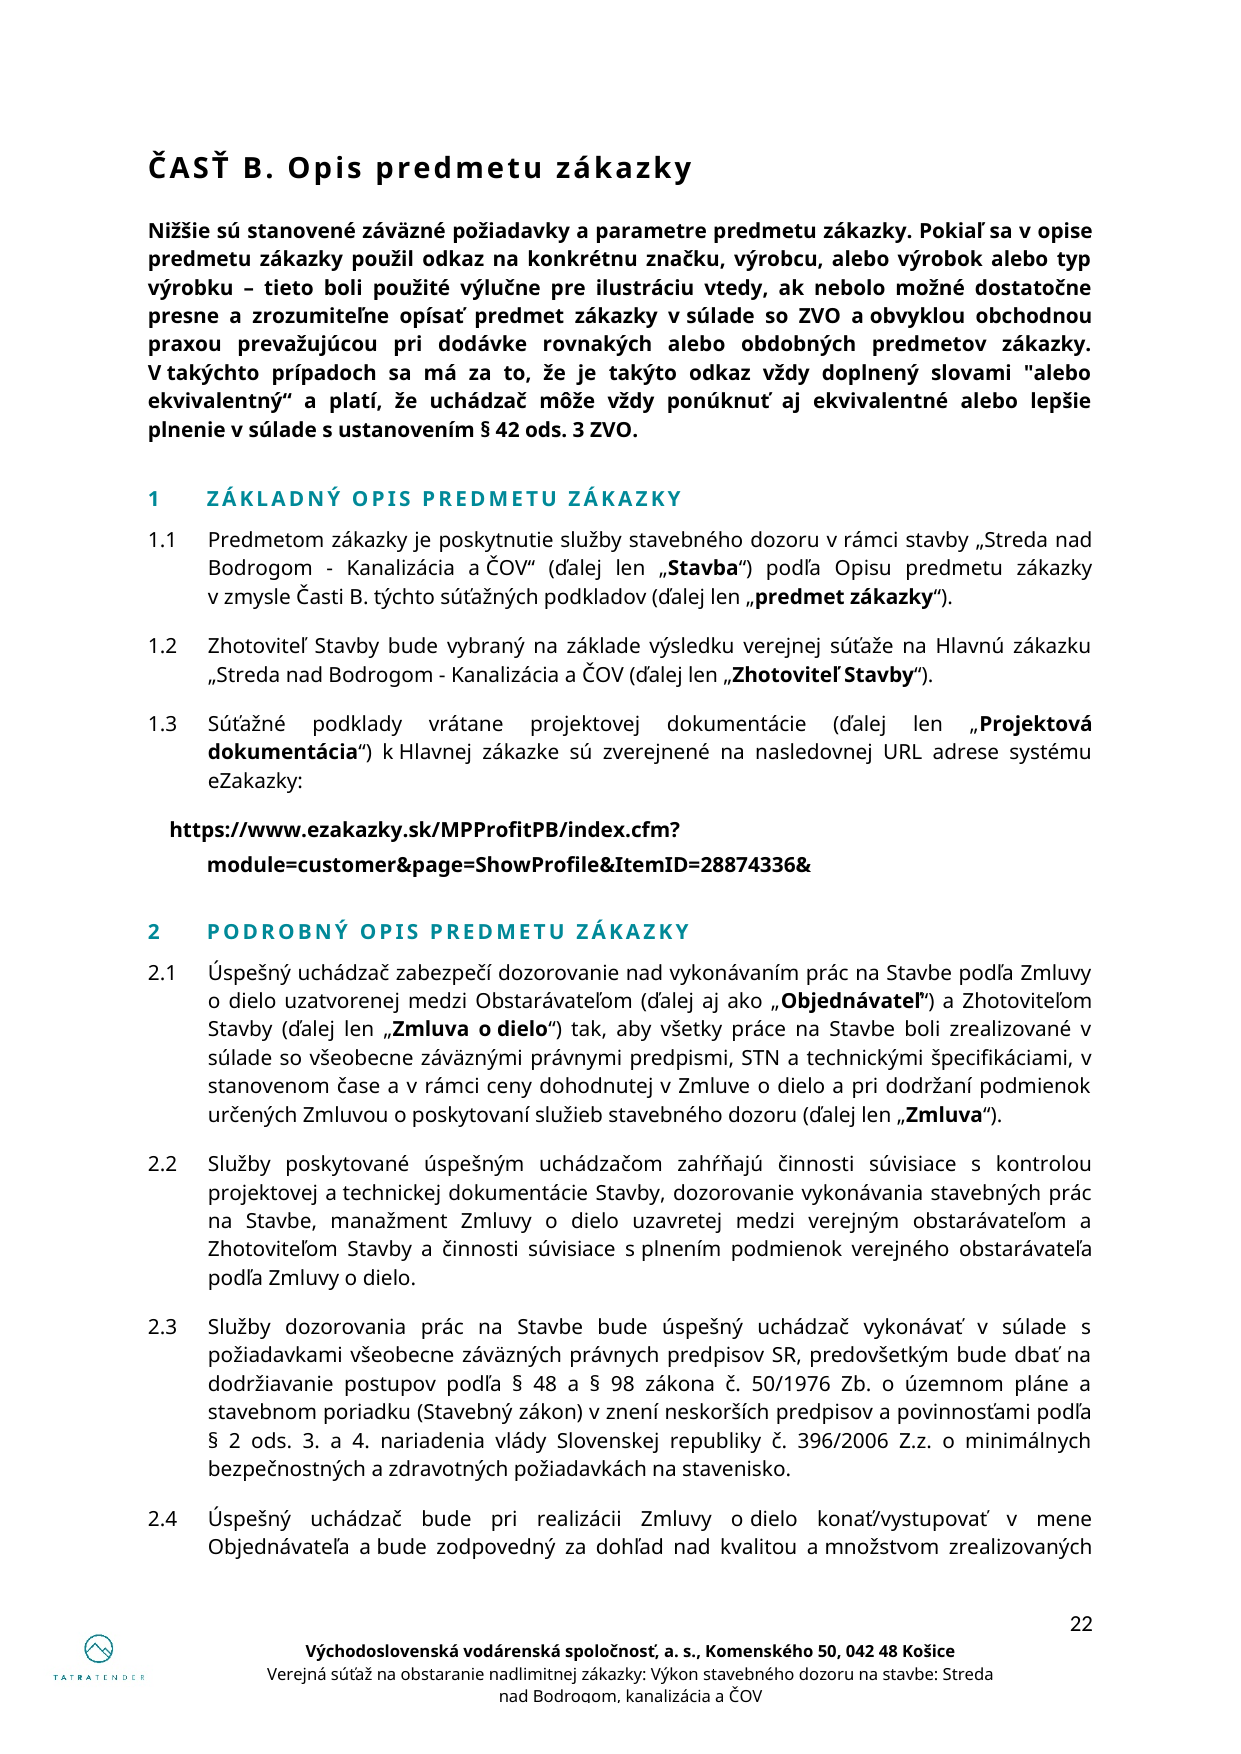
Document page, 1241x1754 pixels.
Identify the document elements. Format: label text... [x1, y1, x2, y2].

picture [32, 1610, 165, 1704]
subtitle Služby dozorovania prác na Stavbe bude úspešný uchádzač vykonávať v súlade s požiadavkami všeobecne záväzných právnych predpisov SR, predovšetkým bude dbať na dodržiavanie postupov podľa § 48 a § 98 zákona č. 50/1976 Zb. o územnom pláne a stavebnom poriadku (Stavebný zákon) v znení neskorších predpisov a povinnosťami podľa § 2 ods. 3. a 4. nariadenia vlády Slovenskej republiky č. 396/2006 Z.z. o minimálnych bezpečnostných a zdravotných požiadavkách na stavenisko. [148, 1312, 1093, 1483]
text Nižšie sú stanovené záväzné požiadavky a parametre predmetu zákazky. Pokiaľ sa v opise predmetu zákazky použil odkaz na konkrétnu značku, výrobcu, alebo výrobok alebo typ výrobku – tieto boli použité výlučne pre ilustráciu vtedy, ak nebolo možné dostatočne presne a zrozumiteľne opísať predmet zákazky v súlade so ZVO a obvyklou obchodnou praxou prevažujúcou pri dodávke rovnakých alebo obdobných predmetov zákazky. V takýchto prípadoch sa má za to, že je takýto odkaz vždy doplnený slovami "alebo ekvivalentný“ a platí, že uchádzač môže vždy ponúknuť aj ekvivalentné alebo lepšie plnenie v súlade s ustanovením § 42 ods. 3 ZVO. [148, 216, 1093, 443]
text https://www.ezakazky.sk/MPProfitPB/index.cfm?module=customer&page=ShowProfile&ItemID=28874336& [169, 815, 1093, 879]
subtitle Služby poskytované úspešným uchádzačom zahŕňajú činnosti súvisiace s kontrolou projektovej a technickej dokumentácie Stavby, dozorovanie vykonávania stavebných prác na Stavbe, manažment Zmluvy o dielo uzavretej medzi verejným obstarávateľom a Zhotoviteľom Stavby a činnosti súvisiace s plnením podmienok verejného obstarávateľa podľa Zmluvy o dielo. [148, 1149, 1093, 1291]
subtitle Predmetom zákazky je poskytnutie služby stavebného dozoru v rámci stavby „Streda nad Bodrogom - Kanalizácia a ČOV“ (ďalej len „Stavba“) podľa Opisu predmetu zákazky v zmysle Časti B. týchto súťažných podkladov (ďalej len „predmet zákazky“). [148, 525, 1093, 610]
subtitle Súťažné podklady vrátane projektovej dokumentácie (ďalej len „Projektová dokumentácia“) k Hlavnej zákazke sú zverejnené na nasledovnej URL adrese systému eZakazky: [148, 709, 1093, 794]
list Podrobný opis predmetu zákazky [148, 917, 1093, 945]
list Základný opis predmetu zákazky [148, 484, 1093, 513]
text ČASŤ B. Opis predmetu zákazky [148, 148, 1093, 187]
subtitle Zhotoviteľ Stavby bude vybraný na základe výsledku verejnej súťaže na Hlavnú zákazku „Streda nad Bodrogom - Kanalizácia a ČOV (ďalej len „Zhotoviteľ Stavby“). [148, 631, 1093, 688]
subtitle Úspešný uchádzač zabezpečí dozorovanie nad vykonávaním prác na Stavbe podľa Zmluvy o dielo uzatvorenej medzi Obstarávateľom (ďalej aj ako „Objednávateľ“) a Zhotoviteľom Stavby (ďalej len „Zmluva o dielo“) tak, aby všetky práce na Stavbe boli zrealizované v súlade so všeobecne záväznými právnymi predpismi, STN a technickými špecifikáciami, v stanovenom čase a v rámci ceny dohodnutej v Zmluve o dielo a pri dodržaní podmienok určených Zmluvou o poskytovaní služieb stavebného dozoru (ďalej len „Zmluva“). [148, 958, 1093, 1128]
